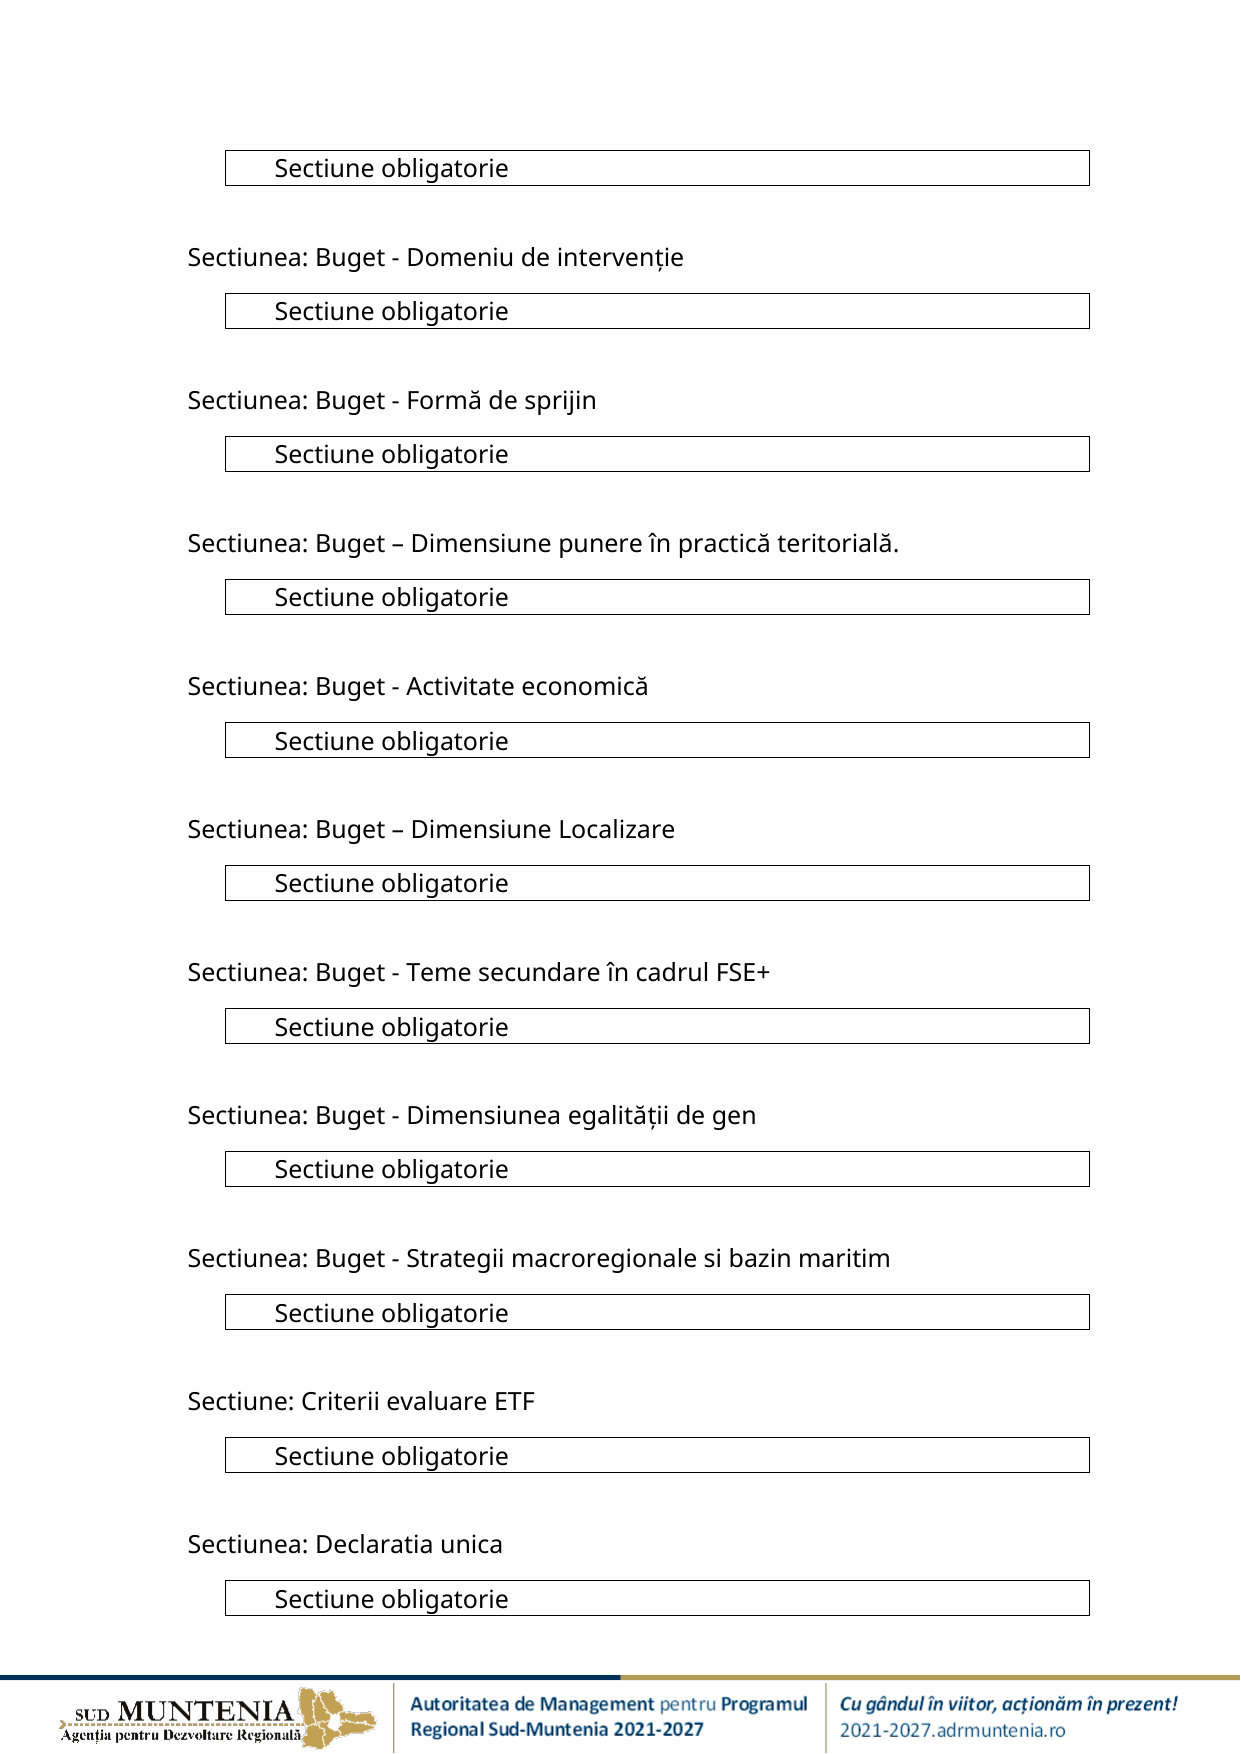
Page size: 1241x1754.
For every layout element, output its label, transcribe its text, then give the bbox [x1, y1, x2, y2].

table_header Sectiune obligatorie [226, 866, 1089, 900]
text Sectiunea: Buget - Teme secundare în cadrul FSE+ [187, 955, 1090, 989]
table_header Sectiune obligatorie [226, 151, 1089, 185]
table_header Sectiune obligatorie [226, 1295, 1089, 1329]
table_header Sectiune obligatorie [226, 294, 1089, 328]
text Sectiunea: Buget - Strategii macroregionale si bazin maritim [187, 1241, 1090, 1275]
text Sectiunea: Buget - Domeniu de intervenție [187, 239, 1090, 274]
table_header Sectiune obligatorie [226, 723, 1089, 757]
text Sectiunea: Declaratia unica [187, 1527, 1090, 1561]
text Sectiunea: Buget – Dimensiune Localizare [187, 812, 1090, 846]
text Sectiunea: Buget - Activitate economică [187, 669, 1090, 703]
table_header Sectiune obligatorie [226, 1438, 1089, 1472]
table_header Sectiune obligatorie [226, 1152, 1089, 1186]
text Sectiunea: Buget - Formă de sprijin [187, 383, 1090, 417]
text Sectiunea: Buget - Dimensiunea egalității de gen [187, 1098, 1090, 1132]
table_header Sectiune obligatorie [226, 1009, 1089, 1043]
table_header Sectiune obligatorie [226, 1581, 1089, 1615]
table_header Sectiune obligatorie [226, 580, 1089, 614]
text Sectiunea: Buget – Dimensiune punere în practică teritorială. [187, 526, 1090, 560]
text Sectiune: Criterii evaluare ETF [187, 1384, 1090, 1418]
table_header Sectiune obligatorie [226, 437, 1089, 471]
picture [0, 1675, 1241, 1754]
